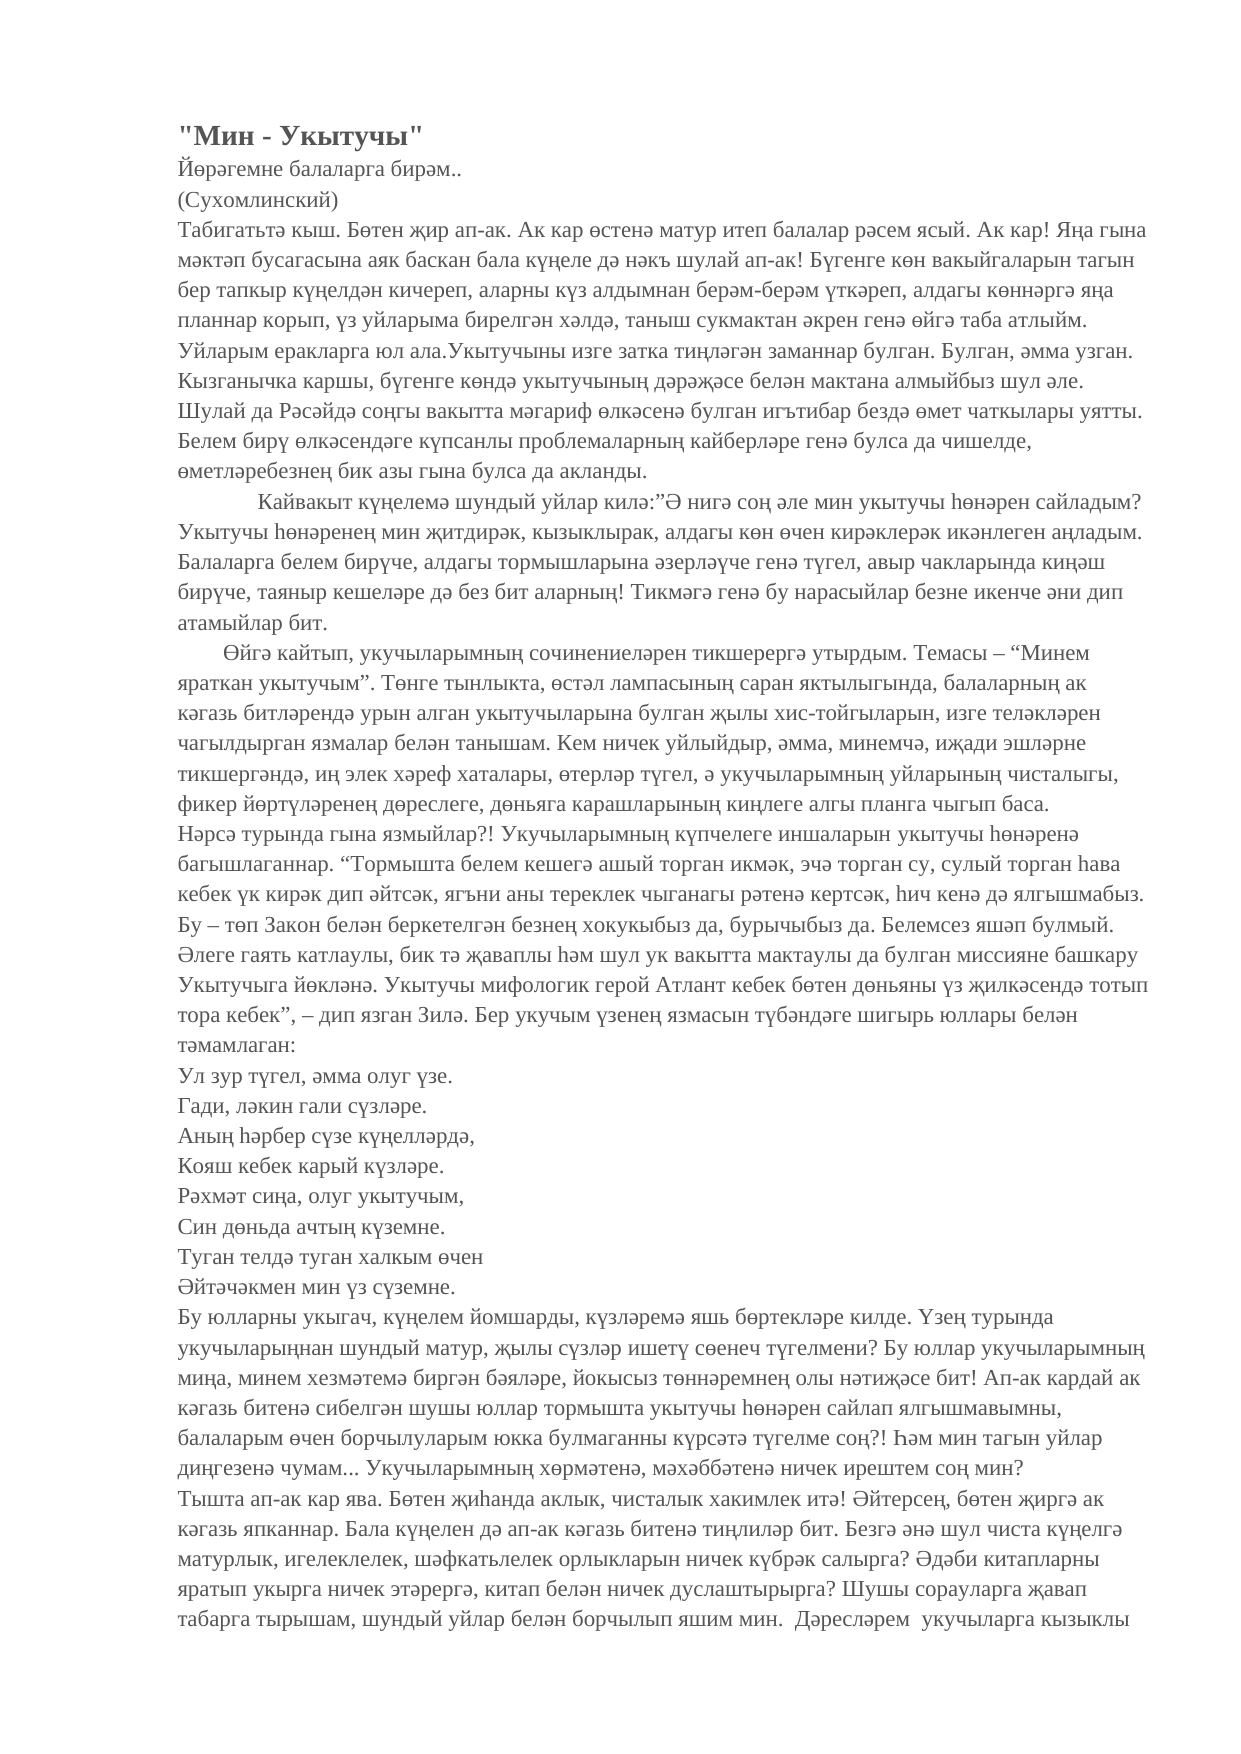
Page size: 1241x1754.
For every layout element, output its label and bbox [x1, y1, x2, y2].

text [177, 118, 1152, 1632]
